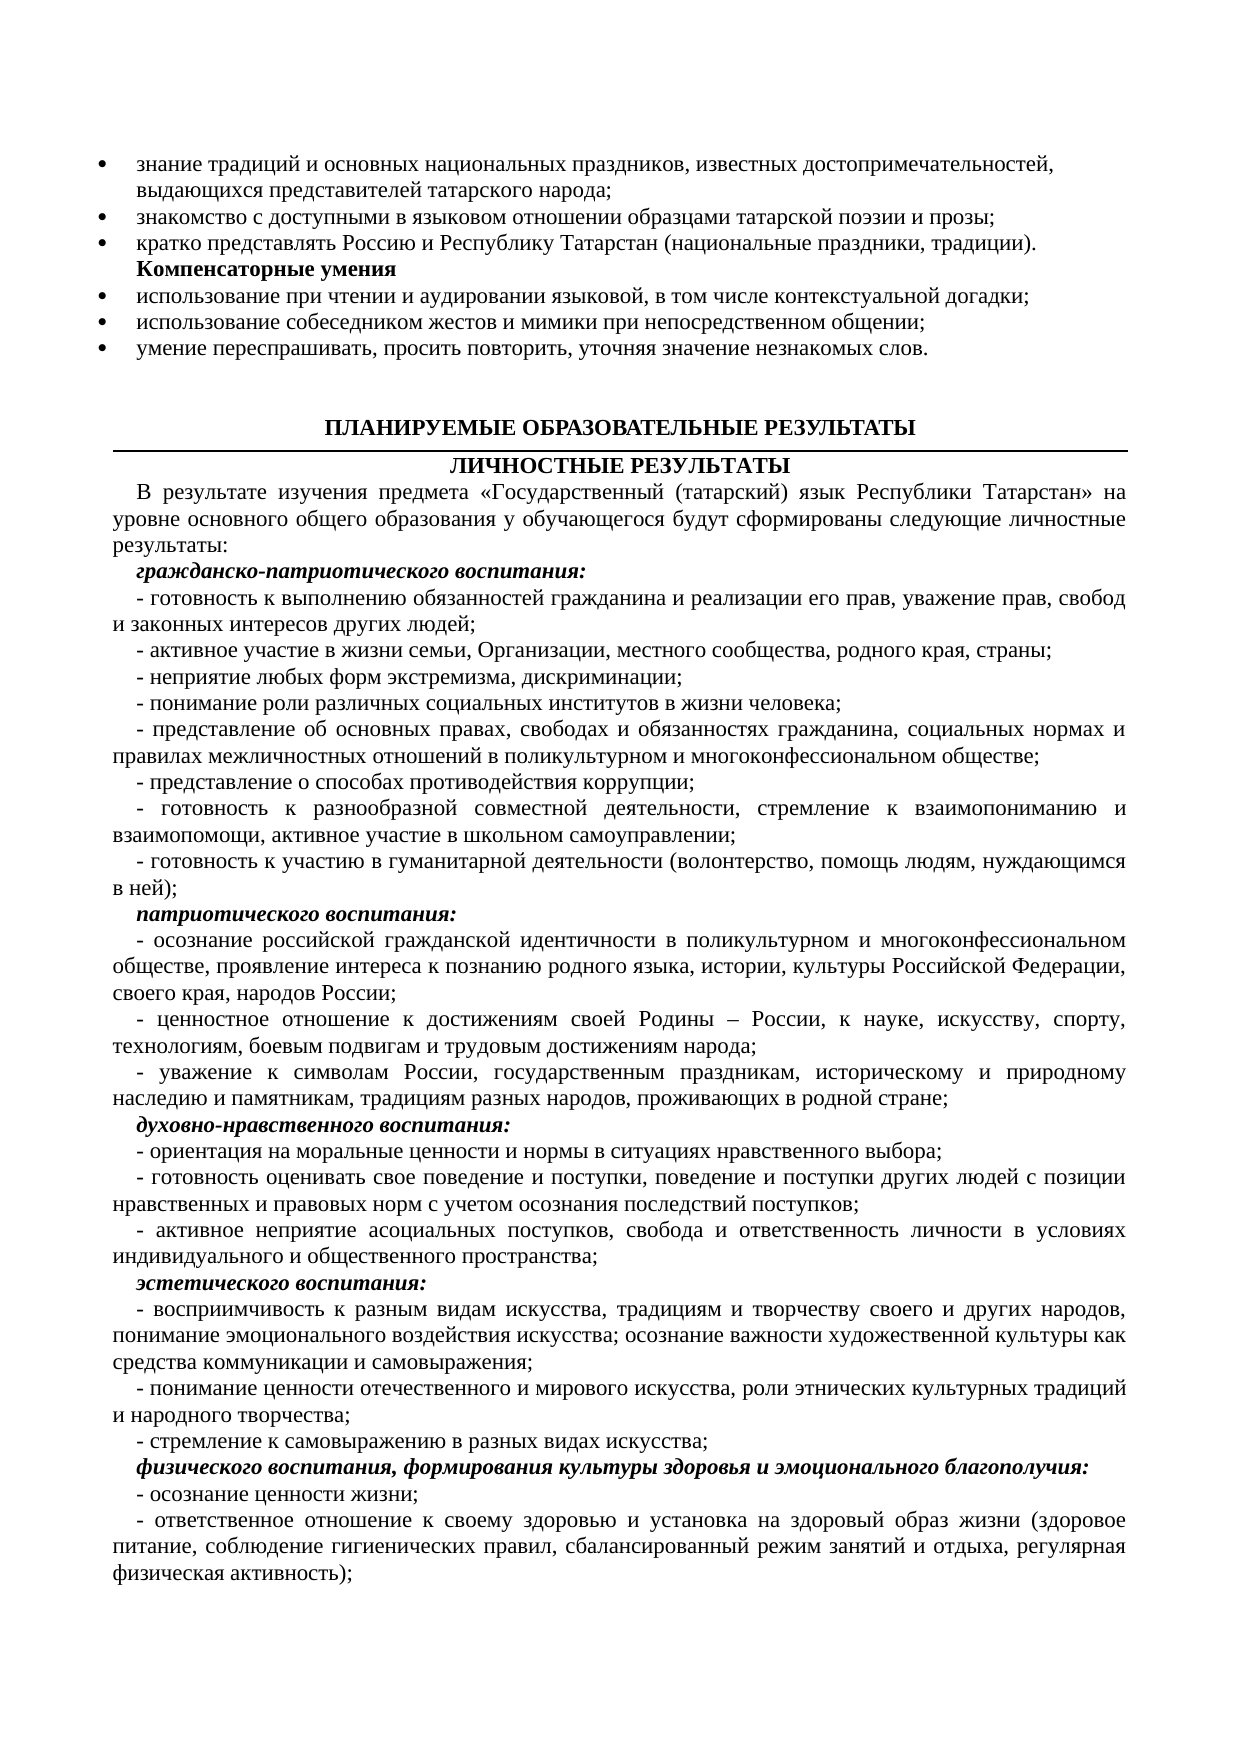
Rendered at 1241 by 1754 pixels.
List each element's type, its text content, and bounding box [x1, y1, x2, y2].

text - готовность оценивать свое поведение и поступки, поведение и поступки других людей с позиции нравственных и правовых норм с учетом осознания последствий поступков; [112, 1163, 1128, 1216]
text - представление о способах противодействия коррупции; [112, 768, 1128, 794]
text - понимание ценности отечественного и мирового искусства, роли этнических культурных традиций и народного творчества; [112, 1374, 1128, 1427]
list знание традиций и основных национальных праздников, известных достопримечательностей, выдающихся представителей татарского народа; [99, 150, 1128, 203]
text патриотического воспитания: [112, 900, 1128, 926]
text - стремление к самовыражению в разных видах искусства; [112, 1427, 1128, 1453]
list использование собеседником жестов и мимики при непосредственном общении; [99, 308, 1128, 334]
text - готовность к выполнению обязанностей гражданина и реализации его прав, уважение прав, свобод и законных интересов других людей; [112, 584, 1128, 636]
text гражданско-патриотического воспитания: [112, 557, 1128, 584]
text - активное участие в жизни семьи, Организации, местного сообщества, родного края, страны; [112, 636, 1128, 663]
text - восприимчивость к разным видам искусства, традициям и творчеству своего и других народов, понимание эмоционального воздействия искусства; осознание важности художественной культуры как средства коммуникации и самовыражения; [112, 1295, 1128, 1374]
text - представление об основных правах, свободах и обязанностях гражданина, социальных нормах и правилах межличностных отношений в поликультурном и многоконфессиональном обществе; [112, 715, 1128, 768]
text духовно-нравственного воспитания: [112, 1111, 1128, 1137]
text Компенсаторные умения [112, 255, 1128, 282]
text - осознание российской гражданской идентичности в поликультурном и многоконфессиональном обществе, проявление интереса к познанию родного языка, истории, культуры Российской Федерации, своего края, народов России; [112, 926, 1128, 1005]
text - готовность к разнообразной совместной деятельности, стремление к взаимопониманию и взаимопомощи, активное участие в школьном самоуправлении; [112, 794, 1128, 847]
text - неприятие любых форм экстремизма, дискриминации; [112, 663, 1128, 689]
list умение переспрашивать, просить повторить, уточняя значение незнакомых слов. [99, 334, 1128, 361]
text - ценностное отношение к достижениям своей Родины – России, к науке, искусству, спорту, технологиям, боевым подвигам и трудовым достижениям народа; [112, 1005, 1128, 1058]
text - уважение к символам России, государственным праздникам, историческому и природному наследию и памятникам, традициям разных народов, проживающих в родной стране; [112, 1058, 1128, 1111]
text - понимание роли различных социальных институтов в жизни человека; [112, 689, 1128, 715]
list использование при чтении и аудировании языковой, в том числе контекстуальной догадки; [99, 282, 1128, 308]
text В результате изучения предмета «Государственный (татарский) язык Республики Татарстан» на уровне основного общего образования у обучающегося будут сформированы следующие личностные результаты: [112, 478, 1128, 557]
text - ориентация на моральные ценности и нормы в ситуациях нравственного выбора; [112, 1137, 1128, 1163]
text физического воспитания, формирования культуры здоровья и эмоционального благополучия: [112, 1453, 1128, 1480]
list знакомство с доступными в языковом отношении образцами татарской поэзии и прозы; [99, 203, 1128, 229]
text ЛИЧНОСТНЫЕ РЕЗУЛЬТАТЫ [112, 452, 1128, 478]
list кратко представлять Россию и Республику Татарстан (национальные праздники, традиции). [99, 229, 1128, 255]
text эстетического воспитания: [112, 1269, 1128, 1295]
text - ответственное отношение к своему здоровью и установка на здоровый образ жизни (здоровое питание, соблюдение гигиенических правил, сбалансированный режим занятий и отдыха, регулярная физическая активность); [112, 1506, 1128, 1585]
text ПЛАНИРУЕМЫЕ ОБРАЗОВАТЕЛЬНЫЕ РЕЗУЛЬТАТЫ [112, 413, 1128, 452]
text - активное неприятие асоциальных поступков, свобода и ответственность личности в условиях индивидуального и общественного пространства; [112, 1216, 1128, 1269]
text - готовность к участию в гуманитарной деятельности (волонтерство, помощь людям, нуждающимся в ней); [112, 847, 1128, 900]
text - осознание ценности жизни; [112, 1480, 1128, 1506]
